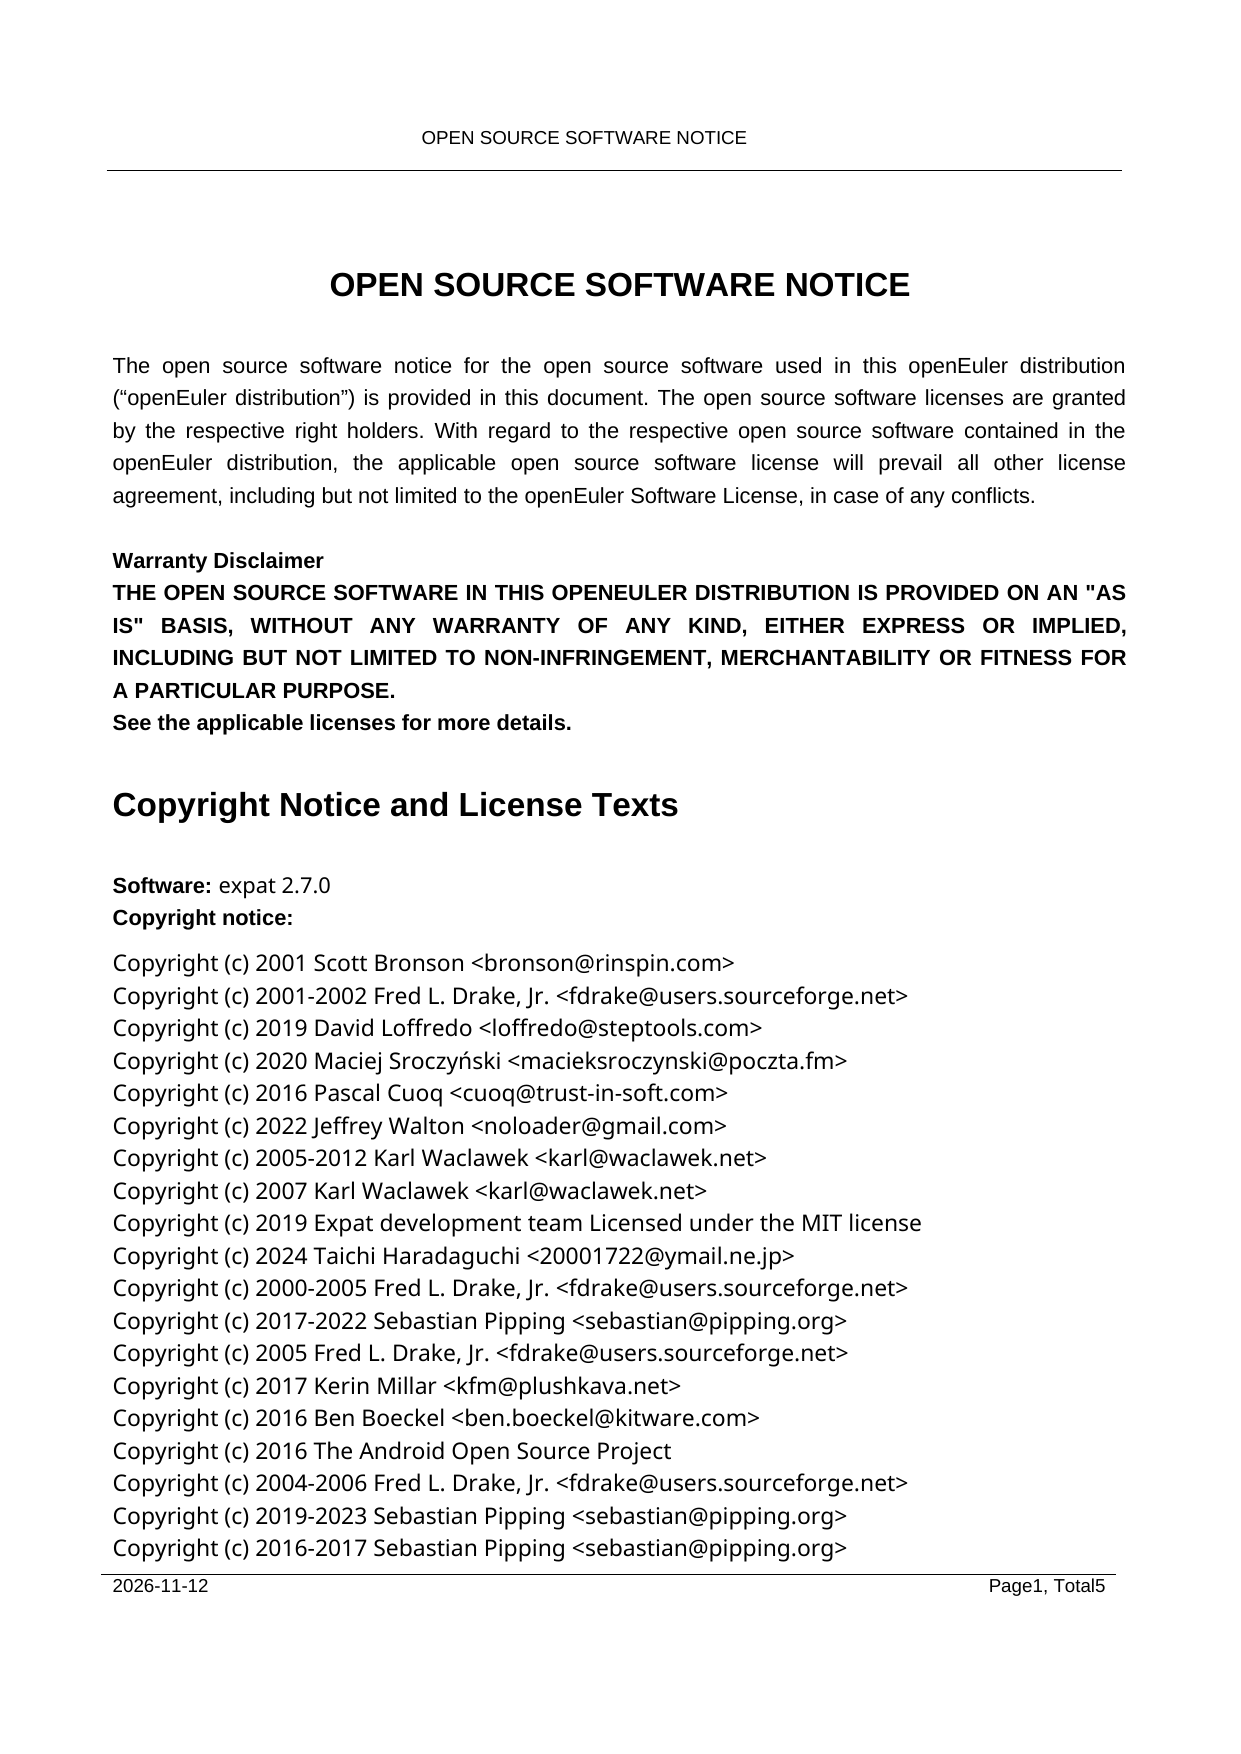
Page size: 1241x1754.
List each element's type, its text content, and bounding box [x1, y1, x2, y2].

text Copyright Notice and License Texts [112, 771, 1128, 836]
text The open source software notice for the open source software used in this openEuler distribution (“openEuler distribution”) is provided in this document. The open source software licenses are granted by the respective right holders. With regard to the respective open source software contained in the openEuler distribution, the applicable open source software license will prevail all other license agreement, including but not limited to the openEuler Software License, in case of any conflicts. [112, 349, 1128, 511]
text THE OPEN SOURCE SOFTWARE IN THIS OPENEULER DISTRIBUTION IS PROVIDED ON AN "AS IS" BASIS, WITHOUT ANY WARRANTY OF ANY KIND, EITHER EXPRESS OR IMPLIED, INCLUDING BUT NOT LIMITED TO NON-INFRINGEMENT, MERCHANTABILITY OR FITNESS FOR A PARTICULAR PURPOSE. See the applicable licenses for more details. [112, 576, 1128, 739]
text OPEN SOURCE SOFTWARE NOTICE [112, 251, 1128, 316]
title Software: expat 2.7.0 [112, 869, 1128, 901]
text Warranty Disclaimer [112, 544, 1128, 576]
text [112, 947, 1128, 1564]
text Copyright notice: [112, 901, 1128, 934]
